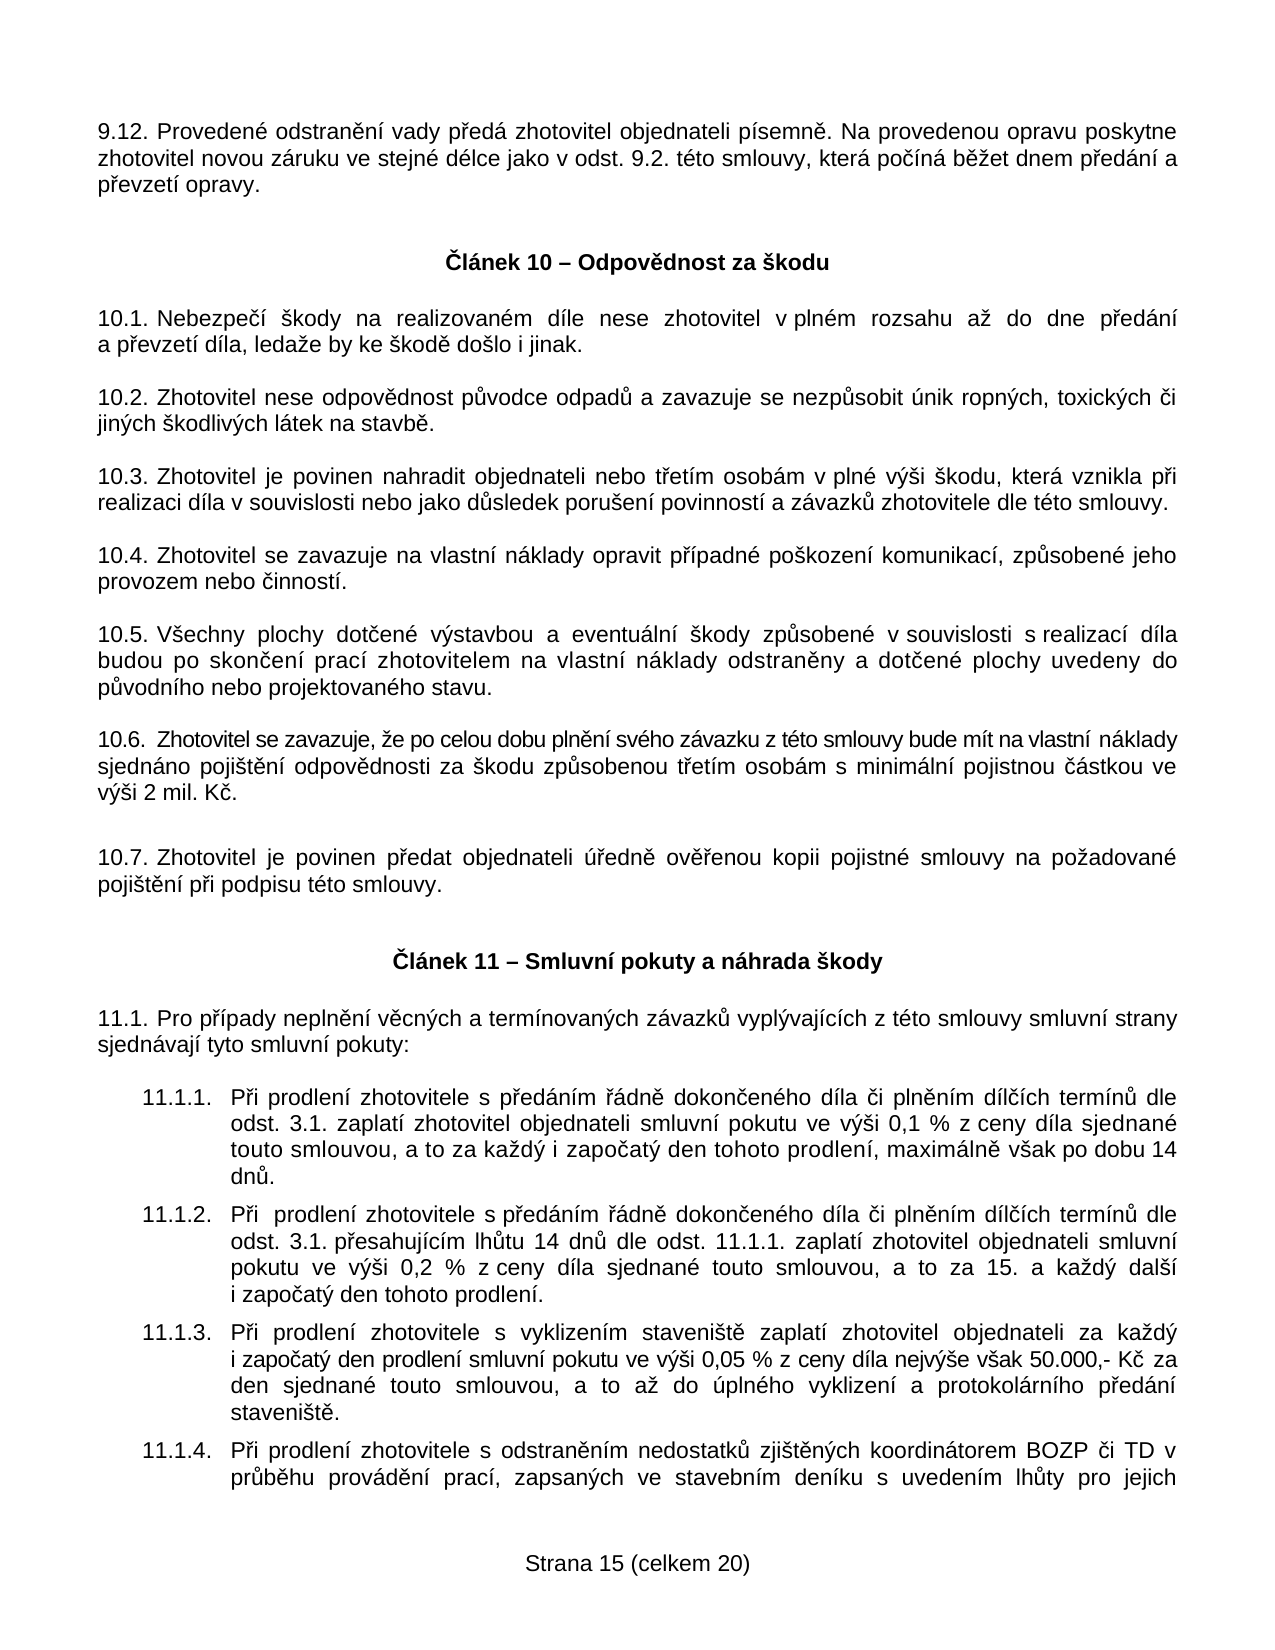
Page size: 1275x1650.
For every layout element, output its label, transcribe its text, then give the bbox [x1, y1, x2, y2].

list Zhotovitel se zavazuje, že po celou dobu plnění svého závazku z této smlouvy bude mít na vlastní náklady sjednáno pojištění odpovědnosti za škodu způsobenou třetím osobám s minimální pojistnou částkou ve výši 2 mil. Kč. [97, 726, 1177, 805]
list Zhotovitel se zavazuje na vlastní náklady opravit případné poškození komunikací, způsobené jeho provozem nebo činností. [97, 542, 1177, 594]
list Provedené odstranění vady předá zhotovitel objednateli písemně. Na provedenou opravu poskytne zhotovitel novou záruku ve stejné délce jako v odst. 9.2. této smlouvy, která počíná běžet dnem předání a převzetí opravy. [97, 118, 1177, 197]
list Při prodlení zhotovitele s předáním řádně dokončeného díla či plněním dílčích termínů dle odst. 3.1. přesahujícím lhůtu 14 dnů dle odst. 11.1.1. zaplatí zhotovitel objednateli smluvní pokutu ve výši 0,2 % z ceny díla sjednané touto smlouvou, a to za 15. a každý další i započatý den tohoto prodlení. [142, 1201, 1177, 1307]
list Zhotovitel je povinen předat objednateli úředně ověřenou kopii pojistné smlouvy na požadované pojištění při podpisu této smlouvy. [97, 844, 1177, 897]
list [142, 1437, 1177, 1490]
list Při prodlení zhotovitele s vyklizením staveniště zaplatí zhotovitel objednateli za každý i započatý den prodlení smluvní pokutu ve výši 0,05 % z ceny díla nejvýše však 50.000,- Kč za den sjednané touto smlouvou, a to až do úplného vyklizení a protokolárního předání staveniště. [142, 1319, 1177, 1425]
list Při prodlení zhotovitele s předáním řádně dokončeného díla či plněním dílčích termínů dle odst. 3.1. zaplatí zhotovitel objednateli smluvní pokutu ve výši 0,1 % z ceny díla sjednané touto smlouvou, a to za každý i započatý den tohoto prodlení, maximálně však po dobu 14 dnů. [142, 1083, 1177, 1189]
list Pro případy neplnění věcných a termínovaných závazků vyplývajících z této smlouvy smluvní strany sjednávají tyto smluvní pokuty: [97, 1004, 1177, 1057]
text Článek 10 – Odpovědnost za škodu [97, 248, 1177, 275]
list Všechny plochy dotčené výstavbou a eventuální škody způsobené v souvislosti s realizací díla budou po skončení prací zhotovitelem na vlastní náklady odstraněny a dotčené plochy uvedeny do původního nebo projektovaného stavu. [97, 621, 1177, 700]
list Zhotovitel je povinen nahradit objednateli nebo třetím osobám v plné výši škodu, která vznikla při realizaci díla v souvislosti nebo jako důsledek porušení povinností a závazků zhotovitele dle této smlouvy. [97, 463, 1177, 516]
list Nebezpečí škody na realizovaném díle nese zhotovitel v plném rozsahu až do dne předání a převzetí díla, ledaže by ke škodě došlo i jinak. [97, 305, 1177, 357]
text Článek 11 – Smluvní pokuty a náhrada škody [97, 948, 1177, 975]
list Zhotovitel nese odpovědnost původce odpadů a zavazuje se nezpůsobit únik ropných, toxických či jiných škodlivých látek na stavbě. [97, 384, 1177, 436]
